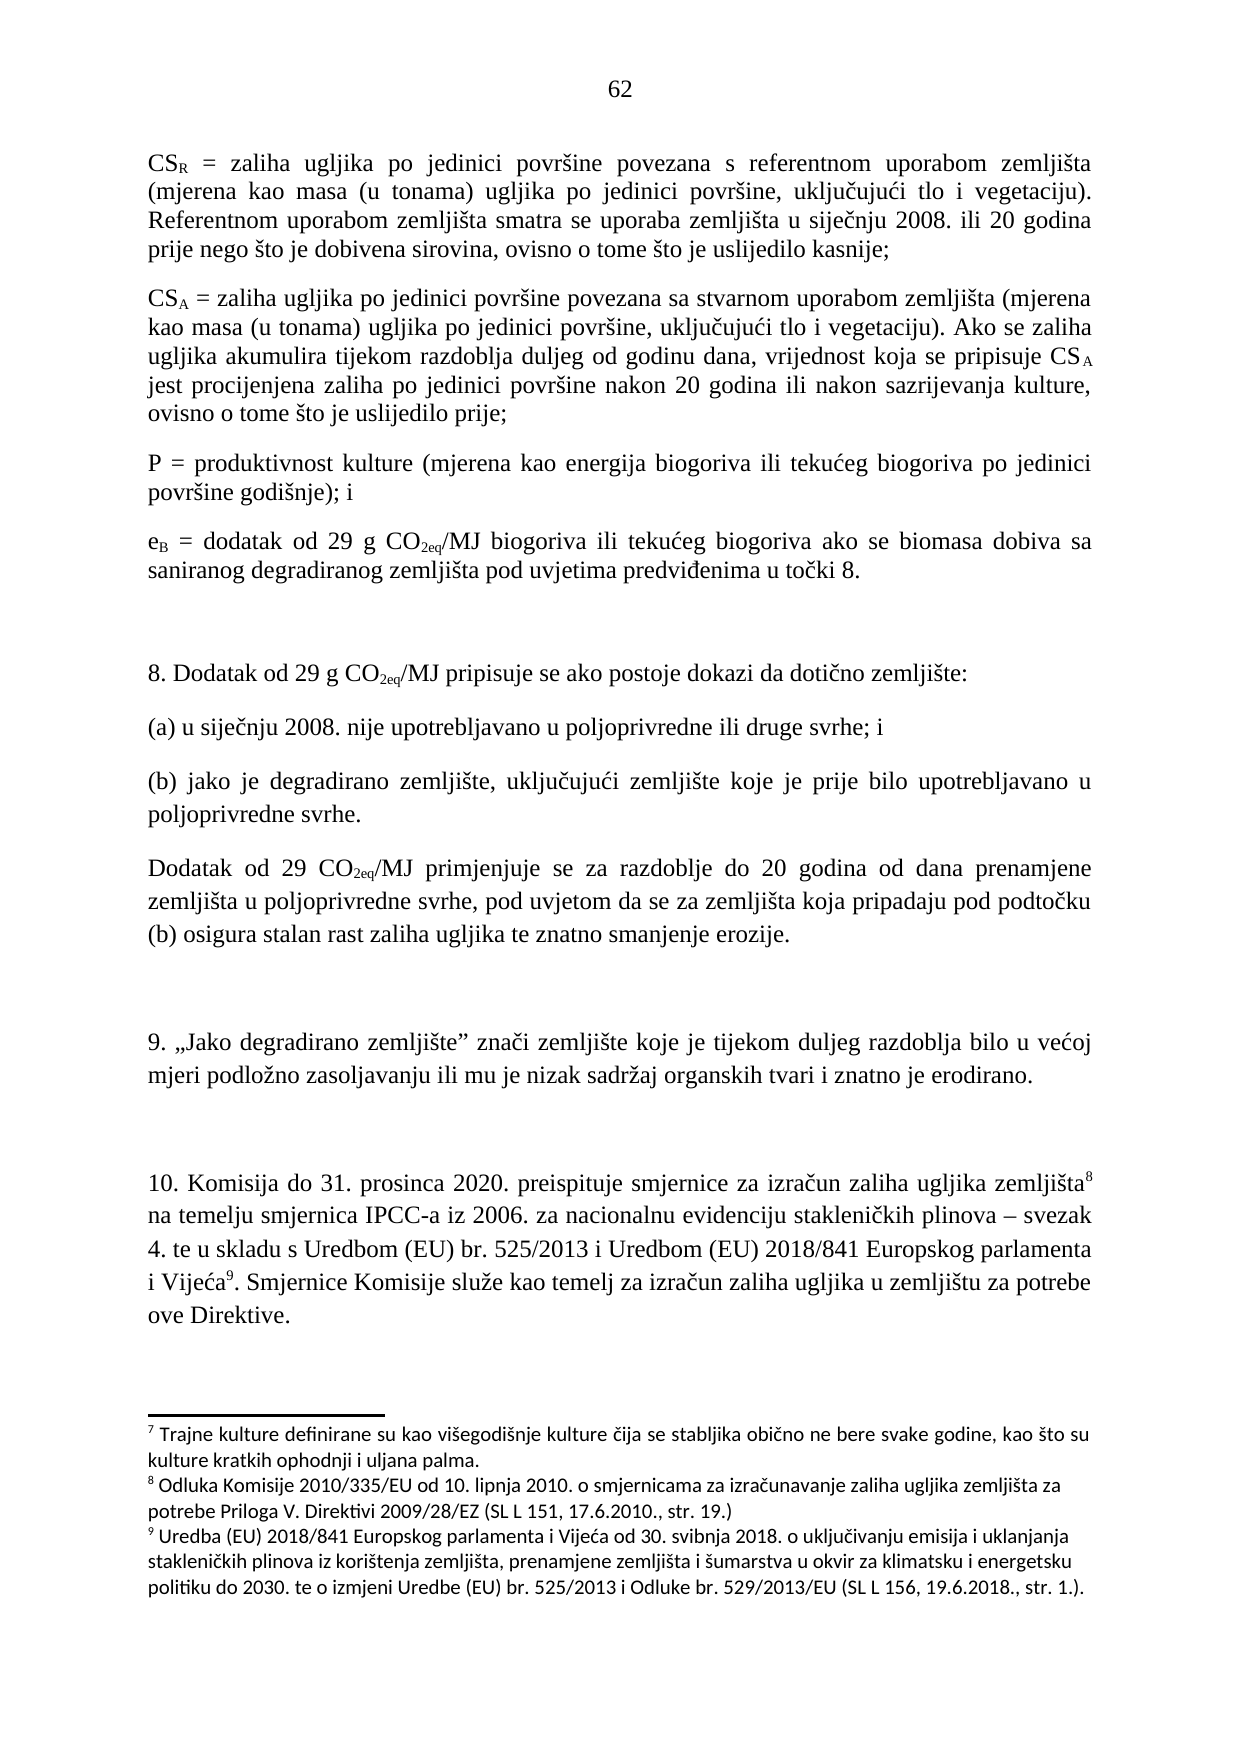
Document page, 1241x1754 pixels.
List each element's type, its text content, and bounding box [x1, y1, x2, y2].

text eB = dodatak od 29 g CO2eq/MJ biogoriva ili tekućeg biogoriva ako se biomasa dobiva sa saniranog degradiranog zemljišta pod uvjetima predviđenima u točki 8. [148, 526, 1093, 584]
text Dodatak od 29 CO2eq/MJ primjenjuje se za razdoblje do 20 godina od dana prenamjene zemljišta u poljoprivredne svrhe, pod uvjetom da se za zemljišta koja pripadaju pod podtočku (b) osigura stalan rast zaliha ugljika te znatno smanjenje erozije. [148, 853, 1093, 948]
text (a) u siječnju 2008. nije upotrebljavano u poljoprivredne ili druge svrhe; i [148, 712, 1093, 741]
text CSA = zaliha ugljika po jedinici površine povezana sa stvarnom uporabom zemljišta (mjerena kao masa (u tonama) ugljika po jedinici površine, uključujući tlo i vegetaciju). Ako se zaliha ugljika akumulira tijekom razdoblja duljeg od godinu dana, vrijednost koja se pripisuje CSA jest procijenjena zaliha po jedinici površine nakon 20 godina ili nakon sazrijevanja kulture, ovisno o tome što je uslijedilo prije; [148, 283, 1093, 427]
text (b) jako je degradirano zemljište, uključujući zemljište koje je prije bilo upotrebljavano u poljoprivredne svrhe. [148, 766, 1093, 828]
text 9. „Jako degradirano zemljište” znači zemljište koje je tijekom duljeg razdoblja bilo u većoj mjeri podložno zasoljavanju ili mu je nizak sadržaj organskih tvari i znatno je erodirano. [148, 1027, 1093, 1089]
text CSR = zaliha ugljika po jedinici površine povezana s referentnom uporabom zemljišta (mjerena kao masa (u tonama) ugljika po jedinici površine, uključujući tlo i vegetaciju). Referentnom uporabom zemljišta smatra se uporaba zemljišta u siječnju 2008. ili 20 godina prije nego što je dobivena sirovina, ovisno o tome što je uslijedilo kasnije; [148, 148, 1093, 263]
text 8. Dodatak od 29 g CO2eq/MJ pripisuje se ako postoje dokazi da dotično zemljište: [148, 658, 1093, 687]
text P = produktivnost kulture (mjerena kao energija biogoriva ili tekućeg biogoriva po jedinici površine godišnje); i [148, 448, 1093, 506]
text 10. Komisija do 31. prosinca 2020. preispituje smjernice za izračun zaliha ugljika zemljišta na temelju smjernica IPCC-a iz 2006. za nacionalnu evidenciju stakleničkih plinova – svezak 4. te u skladu s Uredbom (EU) br. 525/2013 i Uredbom (EU) 2018/841 Europskog parlamenta i Vijeća. Smjernice Komisije služe kao temelj za izračun zaliha ugljika u zemljištu za potrebe ove Direktive. [148, 1168, 1093, 1328]
